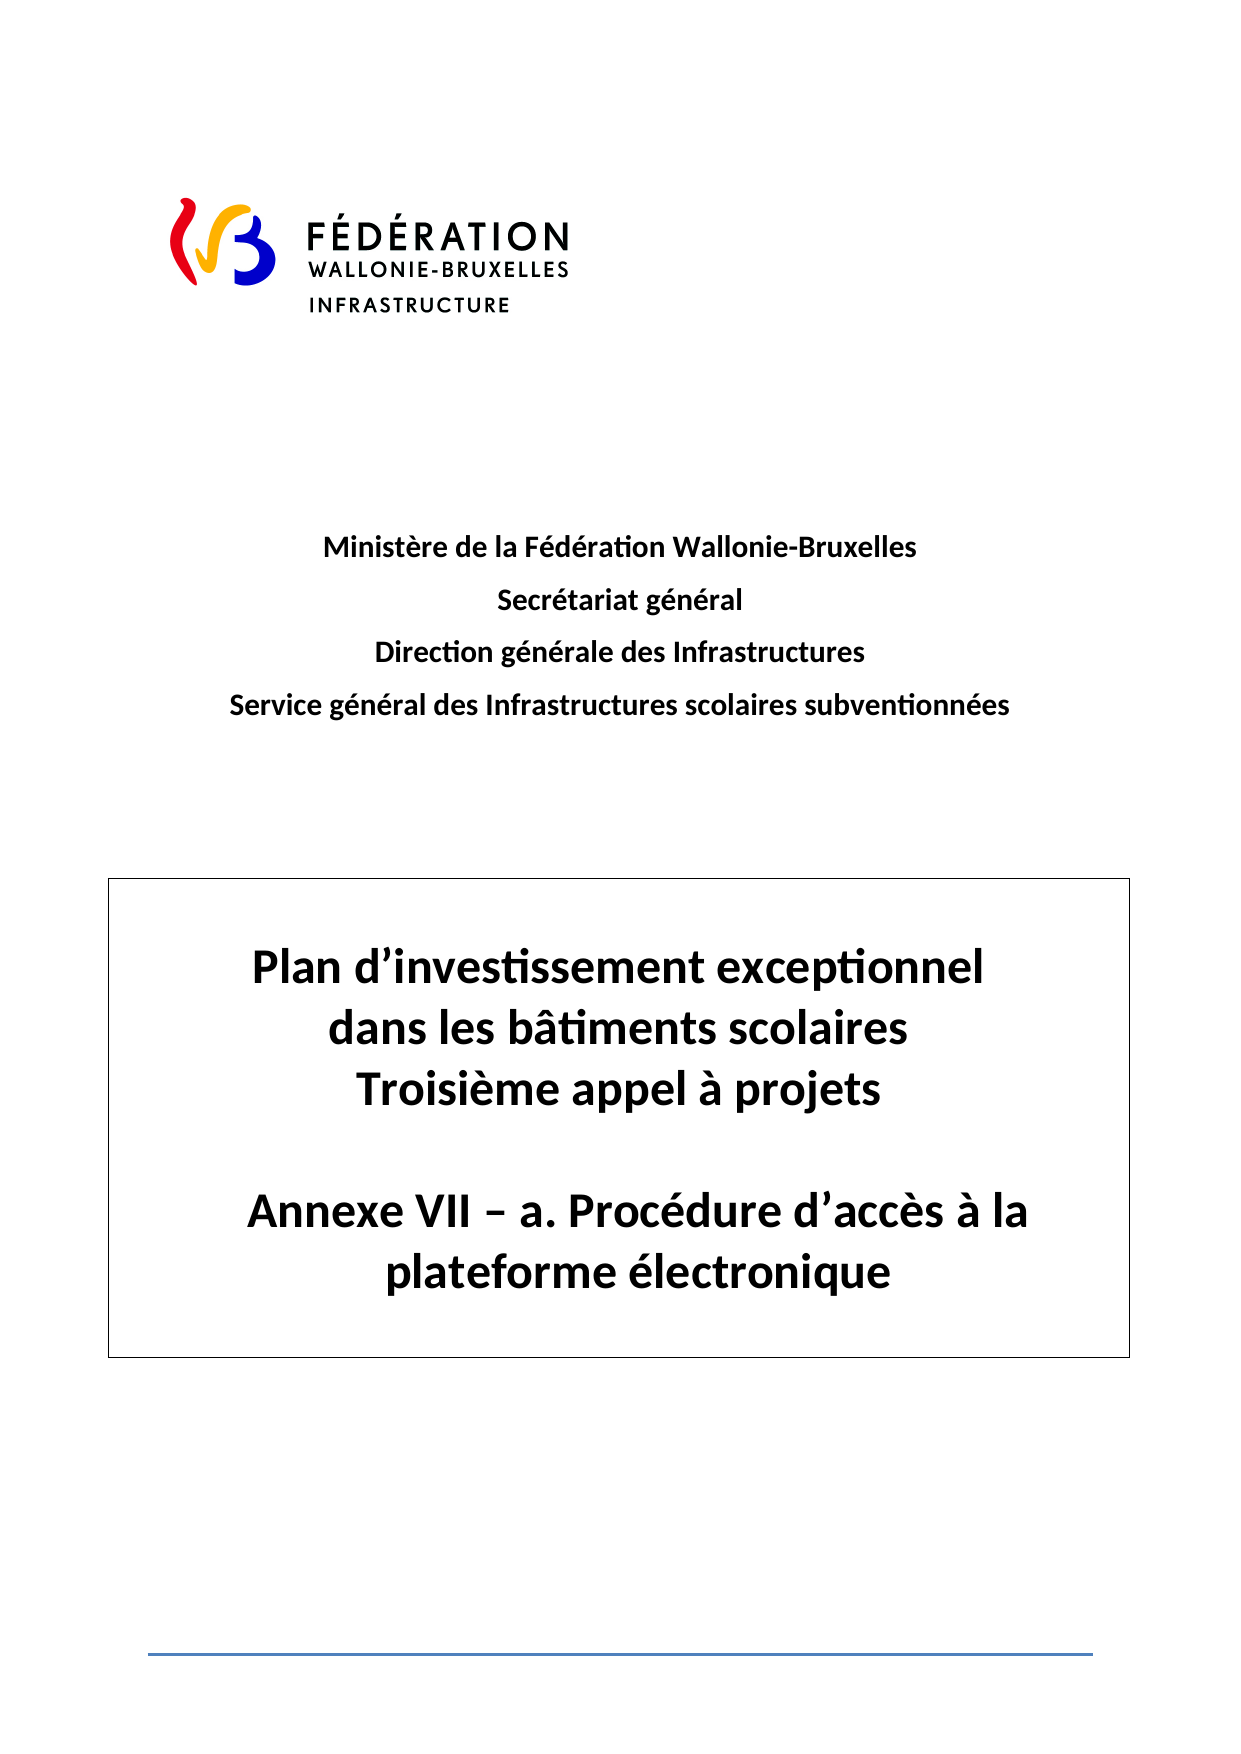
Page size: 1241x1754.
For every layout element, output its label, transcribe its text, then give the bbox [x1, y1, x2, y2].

text Secrétariat général [148, 580, 1093, 618]
picture [147, 175, 590, 334]
text Service général des Infrastructures scolaires subventionnées [148, 685, 1093, 723]
text Ministère de la Fédération Wallonie-Bruxelles [148, 527, 1093, 565]
text Direction générale des Infrastructures [148, 632, 1093, 671]
table_header Plan d’investissement exceptionnel dans les bâtiments scolaires Troisième appel à projets Annexe VII – a. Procédure d’accès à la plateforme électronique [109, 879, 1129, 1357]
